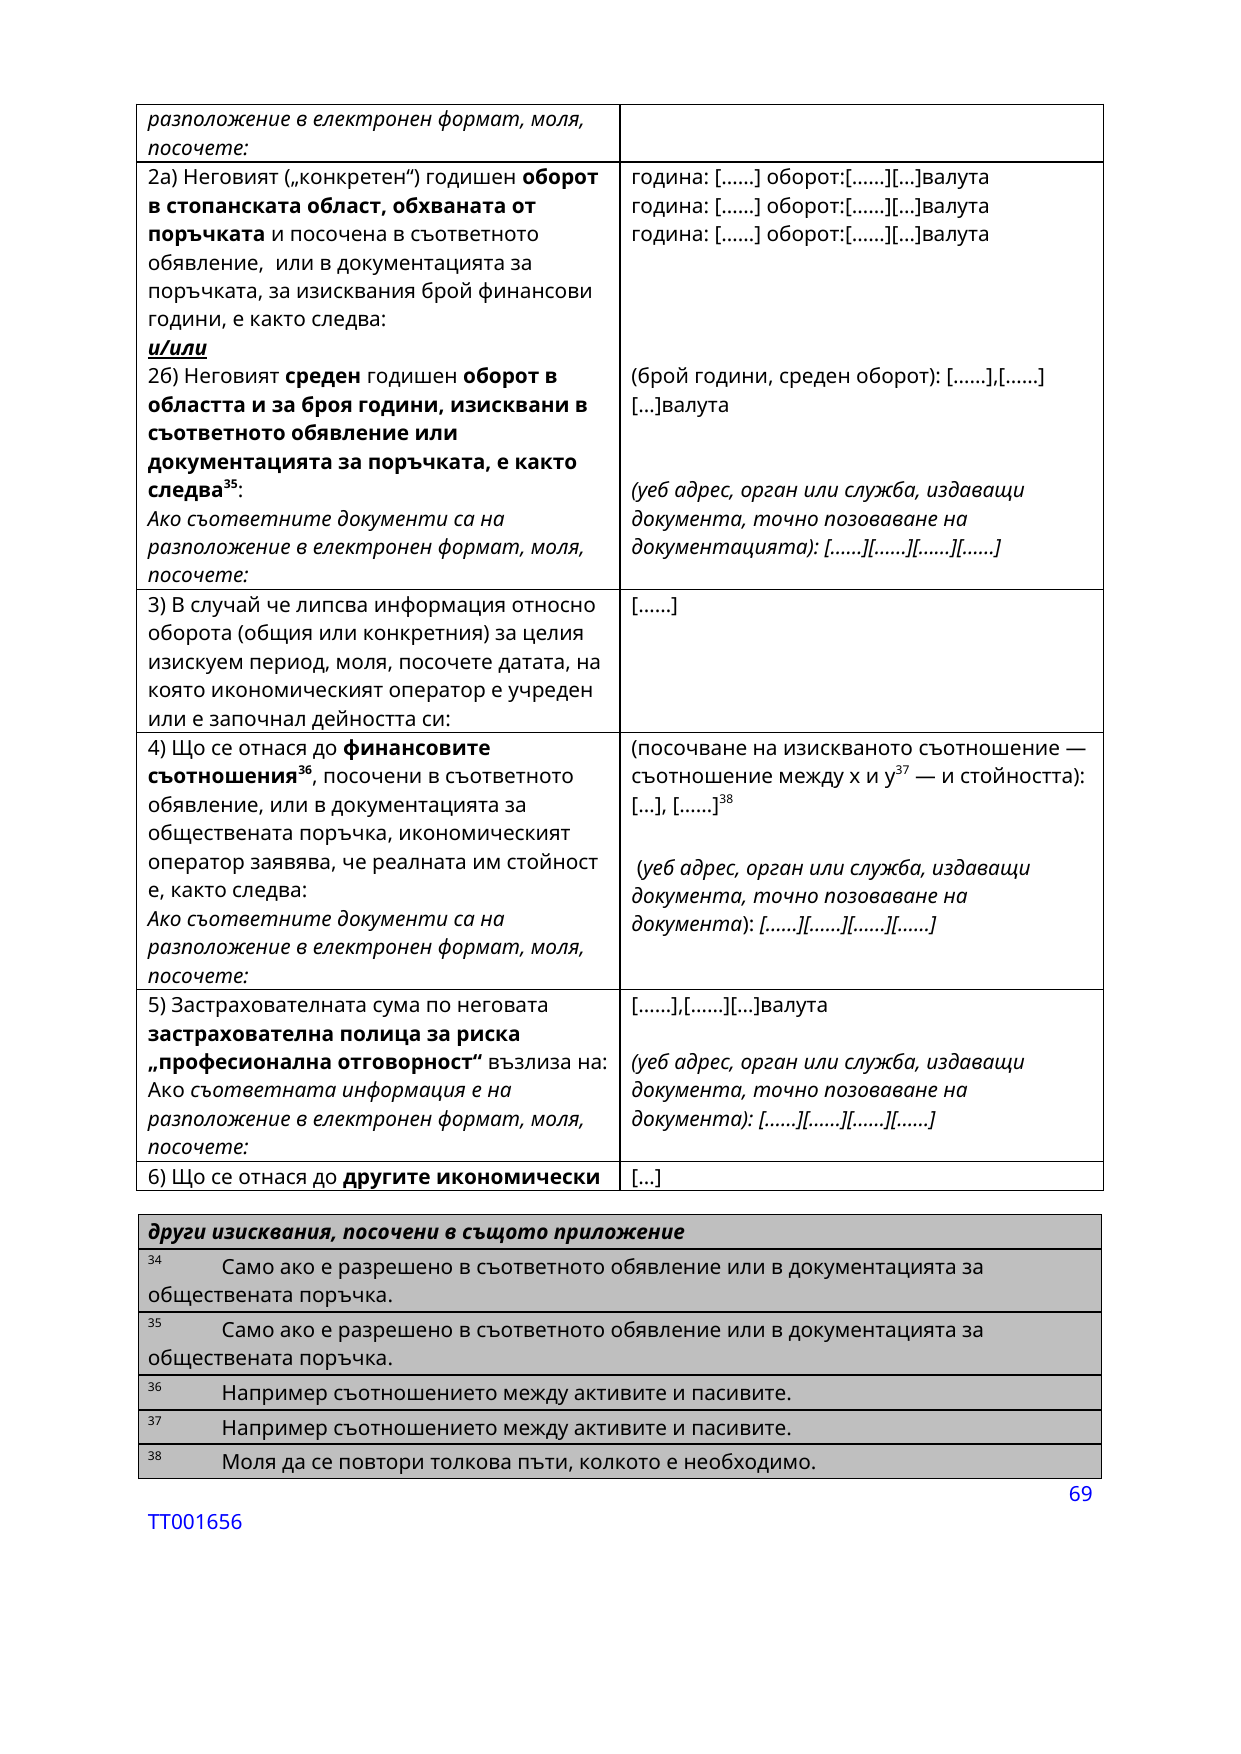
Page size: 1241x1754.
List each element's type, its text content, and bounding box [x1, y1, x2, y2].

table_cell 4) Що се отнася до финансовите съотношения, посочени в съответното обявление, или в документацията за обществената поръчка, икономическият оператор заявява, че реалната им стойност е, както следва: Ако съответните документи са на разположение в електронен формат, моля, посочете: [137, 733, 619, 989]
table_cell […] (уеб адрес, орган или служба, издаващи документа, точно позоваване на документацията): [……][……][……][……] [621, 1162, 1103, 1190]
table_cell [621, 105, 1103, 161]
table_cell [……],[……][…]валута (уеб адрес, орган или служба, издаващи документа, точно позоваване на документа): [……][……][……][……] [621, 990, 1103, 1161]
table_cell [……] [621, 590, 1103, 732]
table_cell 2а) Неговият („конкретен“) годишен оборот в стопанската област, обхваната от поръчката и посочена в съответното обявление, или в документацията за поръчката, за изисквания брой финансови години, е както следва: и/или 2б) Неговият среден годишен оборот в областта и за броя години, изисквани в съответното обявление или документацията за поръчката, е както следва: Ако съответните документи са на разположение в електронен формат, моля, посочете: [137, 163, 619, 589]
table_cell 3) В случай че липсва информация относно оборота (общия или конкретния) за целия изискуем период, моля, посочете датата, на която икономическият оператор е учреден или е започнал дейността си: [137, 590, 619, 732]
table_cell (посочване на изискваното съотношение — съотношение между х и у — и стойността): […], [……] (уеб адрес, орган или служба, издаващи документа, точно позоваване на документа): [……][……][……][……] [621, 733, 1103, 989]
table_cell година: [……] оборот:[……][…]валута година: [……] оборот:[……][…]валута година: [……] оборот:[……][…]валута (брой години, среден оборот): [……],[……][…]валута (уеб адрес, орган или служба, издаващи документа, точно позоваване на документацията): [……][……][……][……] [621, 163, 1103, 589]
table_cell 5) Застрахователната сума по неговата застрахователна полица за риска „професионална отговорност“ възлиза на: Ако съответната информация е на разположение в електронен формат, моля, посочете: [137, 990, 619, 1161]
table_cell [137, 105, 619, 161]
